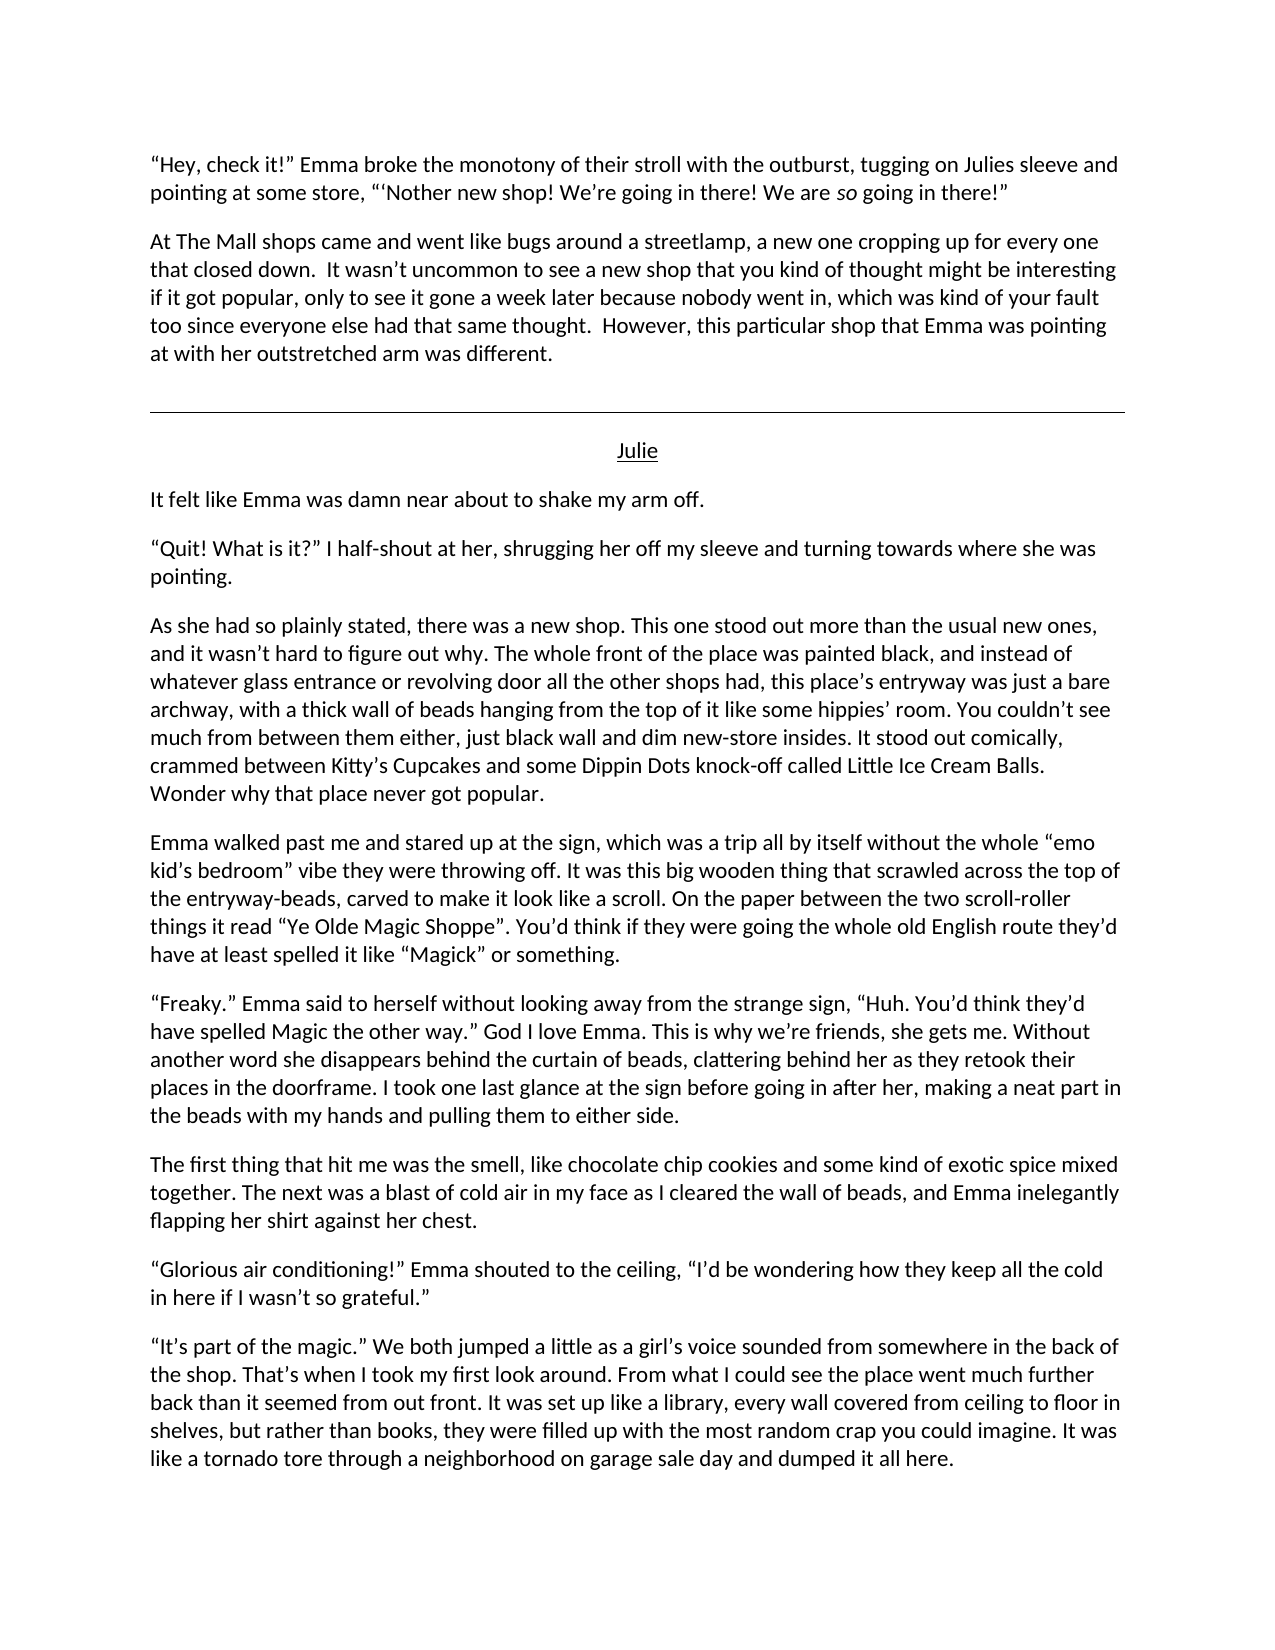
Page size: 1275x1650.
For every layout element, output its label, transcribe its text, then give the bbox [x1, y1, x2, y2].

text As she had so plainly stated, there was a new shop. This one stood out more than the usual new ones, and it wasn’t hard to figure out why. The whole front of the place was painted black, and instead of whatever glass entrance or revolving door all the other shops had, this place’s entryway was just a bare archway, with a thick wall of beads hanging from the top of it like some hippies’ room. You couldn’t see much from between them either, just black wall and dim new-store insides. It stood out comically, crammed between Kitty’s Cupcakes and some Dippin Dots knock-off called Little Ice Cream Balls. Wonder why that place never got popular. [150, 611, 1125, 807]
text Emma walked past me and stared up at the sign, which was a trip all by itself without the whole “emo kid’s bedroom” vibe they were throwing off. It was this big wooden thing that scrawled across the top of the entryway-beads, carved to make it look like a scroll. On the paper between the two scroll-roller things it read “Ye Olde Magic Shoppe”. You’d think if they were going the whole old English route they’d have at least spelled it like “Magick” or something. [150, 828, 1125, 968]
text “Hey, check it!” Emma broke the monotony of their stroll with the outburst, tugging on Julies sleeve and pointing at some store, “‘Nother new shop! We’re going in there! We are so going in there!” [150, 150, 1125, 206]
text Julie [150, 437, 1125, 465]
text “Glorious air conditioning!” Emma shouted to the ceiling, “I’d be wondering how they keep all the cold in here if I wasn’t so grateful.” [150, 1255, 1125, 1311]
text “Quit! What is it?” I half-shout at her, shrugging her off my sleeve and turning towards where she was pointing. [150, 534, 1125, 590]
text “It’s part of the magic.” We both jumped a little as a girl’s voice sounded from somewhere in the back of the shop. That’s when I took my first look around. From what I could see the place went much further back than it seemed from out front. It was set up like a library, every wall covered from ceiling to floor in shelves, but rather than books, they were filled up with the most random crap you could imagine. It was like a tornado tore through a neighborhood on garage sale day and dumped it all here. [150, 1332, 1125, 1472]
text It felt like Emma was damn near about to shake my arm off. [150, 486, 1125, 513]
text “Freaky.” Emma said to herself without looking away from the strange sign, “Huh. You’d think they’d have spelled Magic the other way.” God I love Emma. This is why we’re friends, she gets me. Without another word she disappears behind the curtain of beads, clattering behind her as they retook their places in the doorframe. I took one last glance at the sign before going in after her, making a neat part in the beads with my hands and pulling them to either side. [150, 989, 1125, 1129]
text At The Mall shops came and went like bugs around a streetlamp, a new one cropping up for every one that closed down. It wasn’t uncommon to see a new shop that you kind of thought might be interesting if it got popular, only to see it gone a week later because nobody went in, which was kind of your fault too since everyone else had that same thought. However, this particular shop that Emma was pointing at with her outstretched arm was different. [150, 227, 1125, 367]
text The first thing that hit me was the smell, like chocolate chip cookies and some kind of exotic spice mixed together. The next was a blast of cold air in my face as I cleared the wall of beads, and Emma inelegantly flapping her shirt against her chest. [150, 1150, 1125, 1234]
